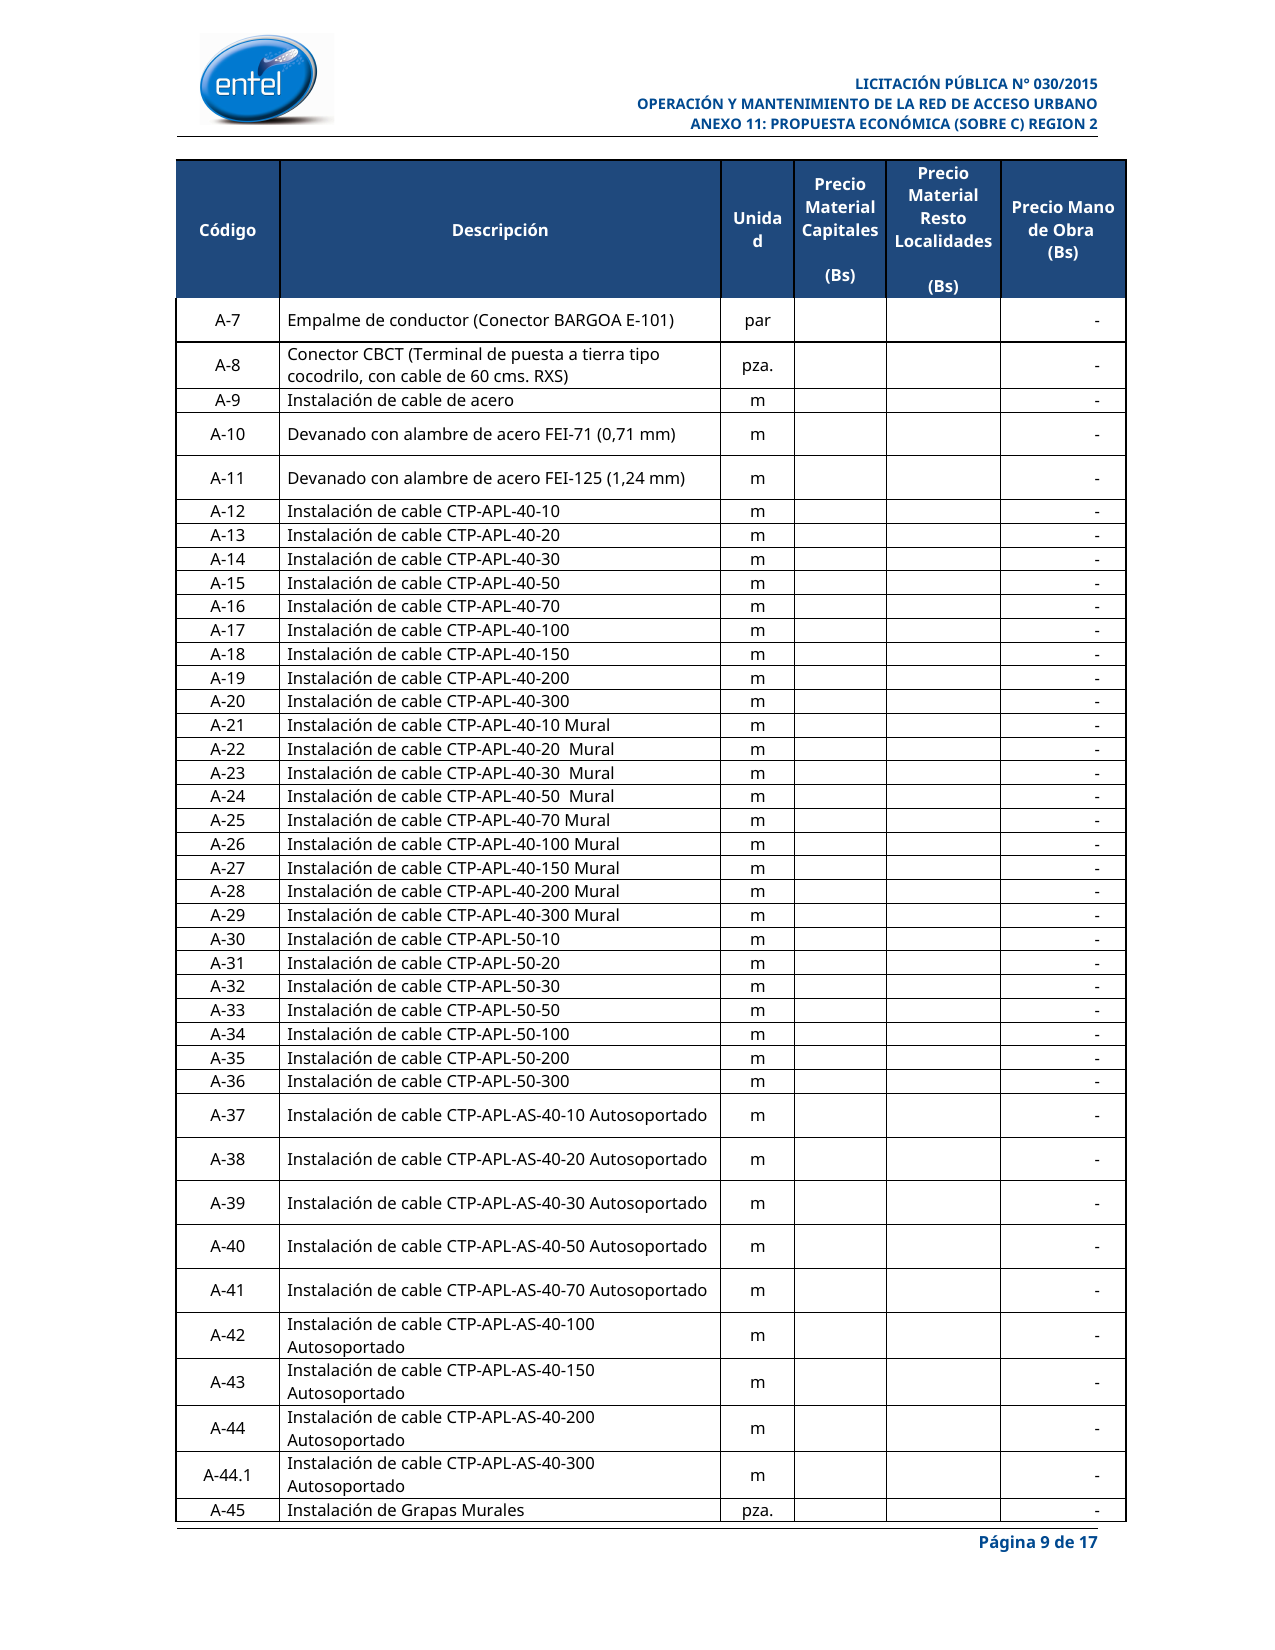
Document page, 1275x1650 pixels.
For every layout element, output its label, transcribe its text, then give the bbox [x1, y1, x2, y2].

table_cell - [1001, 738, 1125, 760]
table_cell Instalación de cable CTP-APL-40-200 Mural [280, 880, 720, 903]
table_cell [795, 413, 886, 455]
table_cell [887, 856, 1000, 879]
table_cell [795, 548, 886, 570]
table_cell - [1001, 413, 1125, 455]
table_cell [887, 1452, 1000, 1497]
table_cell Instalación de cable CTP-APL-50-100 [280, 1023, 720, 1045]
table_header Precio Material Capitales (Bs) [795, 161, 885, 298]
table_cell Instalación de cable CTP-APL-40-70 [280, 595, 720, 618]
table_cell m [721, 1023, 794, 1045]
table_cell [887, 1023, 1000, 1045]
table_cell [795, 1406, 886, 1451]
table_cell Instalación de cable de acero [280, 389, 720, 412]
table_cell pza. [721, 1499, 794, 1521]
table_cell Instalación de cable CTP-APL-40-30 Mural [280, 761, 720, 784]
table_cell Instalación de cable CTP-APL-AS-40-100 Autosoportado [280, 1313, 720, 1358]
table_cell [795, 500, 886, 523]
table_cell [887, 298, 1000, 341]
table_cell [795, 666, 886, 689]
table_cell [887, 548, 1000, 570]
table_cell A-24 [177, 785, 279, 808]
table_cell Instalación de cable CTP-APL-40-20 Mural [280, 738, 720, 760]
table_cell m [721, 548, 794, 570]
table_cell [887, 714, 1000, 737]
table_cell A-26 [177, 833, 279, 855]
table_cell [887, 999, 1000, 1022]
table_cell [887, 785, 1000, 808]
table_cell Instalación de cable CTP-APL-40-50 Mural [280, 785, 720, 808]
table_cell m [721, 690, 794, 713]
table_cell m [721, 1181, 794, 1224]
table_cell Instalación de cable CTP-APL-AS-40-70 Autosoportado [280, 1269, 720, 1312]
table_cell [887, 928, 1000, 950]
table_cell - [1001, 548, 1125, 570]
table_cell Instalación de cable CTP-APL-AS-40-10 Autosoportado [280, 1094, 720, 1137]
table_cell A-32 [177, 975, 279, 998]
table_cell - [1001, 500, 1125, 523]
table_cell m [721, 785, 794, 808]
table_cell [887, 1138, 1000, 1180]
table_cell - [1001, 619, 1125, 642]
table_cell Instalación de cable CTP-APL-40-10 Mural [280, 714, 720, 737]
table_cell m [721, 1094, 794, 1137]
table_cell Instalación de cable CTP-APL-50-300 [280, 1070, 720, 1093]
table_cell - [1001, 571, 1125, 594]
table_cell - [1001, 343, 1125, 388]
table_cell [795, 1070, 886, 1093]
table_cell m [721, 880, 794, 903]
table_cell [795, 571, 886, 594]
table_cell [795, 880, 886, 903]
table_cell [795, 1181, 886, 1224]
table_cell A-23 [177, 761, 279, 784]
table_cell m [721, 714, 794, 737]
table_cell [887, 880, 1000, 903]
table_cell Instalación de cable CTP-APL-40-150 [280, 643, 720, 665]
table_cell m [721, 1070, 794, 1093]
table_cell m [721, 595, 794, 618]
table_cell Instalación de cable CTP-APL-AS-40-300 Autosoportado [280, 1452, 720, 1497]
table_cell A-44 [177, 1406, 279, 1451]
table_cell Instalación de cable CTP-APL-40-100 [280, 619, 720, 642]
table_cell Instalación de cable CTP-APL-40-20 [280, 524, 720, 547]
table_cell m [721, 1269, 794, 1312]
table_cell - [1001, 1452, 1125, 1497]
table_cell A-44.1 [177, 1452, 279, 1497]
table_cell - [1001, 690, 1125, 713]
table_cell Conector CBCT (Terminal de puesta a tierra tipo cocodrilo, con cable de 60 cms. RXS) [280, 343, 720, 388]
table_cell m [721, 1138, 794, 1180]
table_cell [795, 298, 886, 341]
table_cell A-7 [177, 298, 279, 341]
table_cell A-41 [177, 1269, 279, 1312]
table_cell - [1001, 714, 1125, 737]
table_cell - [1001, 1406, 1125, 1451]
table_cell m [721, 1313, 794, 1358]
table_cell [795, 1269, 886, 1312]
table_cell Instalación de cable CTP-APL-40-100 Mural [280, 833, 720, 855]
table_cell - [1001, 1499, 1125, 1521]
table_cell [887, 643, 1000, 665]
table_cell A-19 [177, 666, 279, 689]
table_cell Instalación de cable CTP-APL-50-10 [280, 928, 720, 950]
table_cell - [1001, 785, 1125, 808]
table_cell Instalación de cable CTP-APL-40-300 Mural [280, 904, 720, 927]
table_cell [887, 690, 1000, 713]
table_cell A-39 [177, 1181, 279, 1224]
table_cell [795, 1094, 886, 1137]
table_cell [795, 524, 886, 547]
table_cell Empalme de conductor (Conector BARGOA E-101) [280, 298, 720, 341]
table_cell A-11 [177, 456, 279, 499]
table_cell m [721, 928, 794, 950]
table_cell m [721, 619, 794, 642]
table_cell [795, 1046, 886, 1069]
table_cell [887, 1499, 1000, 1521]
table_cell A-10 [177, 413, 279, 455]
table_cell [887, 389, 1000, 412]
table_cell A-16 [177, 595, 279, 618]
table_cell Instalación de cable CTP-APL-AS-40-50 Autosoportado [280, 1225, 720, 1268]
table_cell [795, 643, 886, 665]
table_cell [795, 1023, 886, 1045]
table_cell - [1001, 880, 1125, 903]
table_cell - [1001, 298, 1125, 341]
table_cell m [721, 389, 794, 412]
table_cell A-28 [177, 880, 279, 903]
table_header Descripción [281, 161, 720, 298]
table_cell Instalación de cable CTP-APL-50-200 [280, 1046, 720, 1069]
table_cell [887, 343, 1000, 388]
table_cell [795, 1452, 886, 1497]
table_cell m [721, 975, 794, 998]
table_cell Instalación de cable CTP-APL-40-30 [280, 548, 720, 570]
table_cell Instalación de cable CTP-APL-40-300 [280, 690, 720, 713]
table_cell [887, 761, 1000, 784]
table_cell [795, 690, 886, 713]
table_cell m [721, 456, 794, 499]
table_cell - [1001, 951, 1125, 974]
table_cell Devanado con alambre de acero FEI-125 (1,24 mm) [280, 456, 720, 499]
table_cell - [1001, 1225, 1125, 1268]
table_cell - [1001, 1070, 1125, 1093]
table_cell A-45 [177, 1499, 279, 1521]
table_cell [887, 1406, 1000, 1451]
table_cell A-37 [177, 1094, 279, 1137]
table_cell [795, 809, 886, 832]
table_cell [795, 456, 886, 499]
table_cell m [721, 666, 794, 689]
table_cell m [721, 904, 794, 927]
table_cell A-21 [177, 714, 279, 737]
table_cell A-40 [177, 1225, 279, 1268]
table_cell [887, 1225, 1000, 1268]
table_cell m [721, 524, 794, 547]
table_cell [887, 571, 1000, 594]
table_cell A-31 [177, 951, 279, 974]
table_cell Instalación de cable CTP-APL-50-50 [280, 999, 720, 1022]
table_cell - [1001, 761, 1125, 784]
table_cell A-15 [177, 571, 279, 594]
table_cell - [1001, 975, 1125, 998]
table_cell Instalación de cable CTP-APL-50-30 [280, 975, 720, 998]
table_cell - [1001, 456, 1125, 499]
table_cell - [1001, 856, 1125, 879]
table_cell [887, 500, 1000, 523]
table_cell [795, 1225, 886, 1268]
table_cell [795, 1138, 886, 1180]
table_cell - [1001, 1138, 1125, 1180]
table_cell - [1001, 833, 1125, 855]
picture [199, 33, 335, 125]
table_cell A-30 [177, 928, 279, 950]
table_cell [887, 1094, 1000, 1137]
table_cell A-43 [177, 1359, 279, 1404]
table_cell - [1001, 1313, 1125, 1358]
table_cell [887, 1313, 1000, 1358]
table_cell A-29 [177, 904, 279, 927]
table_cell - [1001, 1269, 1125, 1312]
table_cell m [721, 1406, 794, 1451]
table_cell Instalación de cable CTP-APL-AS-40-30 Autosoportado [280, 1181, 720, 1224]
table_cell A-25 [177, 809, 279, 832]
table_header Código [176, 161, 279, 298]
table_cell A-14 [177, 548, 279, 570]
table_cell [795, 975, 886, 998]
table_cell Instalación de cable CTP-APL-40-10 [280, 500, 720, 523]
table_cell - [1001, 1046, 1125, 1069]
table_cell [795, 785, 886, 808]
table_cell [795, 1499, 886, 1521]
table_cell m [721, 761, 794, 784]
table_cell A-38 [177, 1138, 279, 1180]
table_cell A-18 [177, 643, 279, 665]
table_cell A-9 [177, 389, 279, 412]
table_cell [795, 714, 886, 737]
table_cell [795, 856, 886, 879]
table_cell - [1001, 999, 1125, 1022]
table_cell A-22 [177, 738, 279, 760]
table_cell Instalación de cable CTP-APL-AS-40-150 Autosoportado [280, 1359, 720, 1404]
table_cell [887, 666, 1000, 689]
table_cell [795, 761, 886, 784]
table_header Precio Mano de Obra (Bs) [1002, 161, 1125, 298]
table_cell - [1001, 809, 1125, 832]
table_cell [795, 1359, 886, 1404]
table_cell m [721, 643, 794, 665]
table_cell Devanado con alambre de acero FEI-71 (0,71 mm) [280, 413, 720, 455]
table_cell [887, 456, 1000, 499]
table_cell Instalación de cable CTP-APL-40-200 [280, 666, 720, 689]
table_cell [795, 595, 886, 618]
table_cell - [1001, 904, 1125, 927]
table_cell m [721, 1225, 794, 1268]
table_cell [795, 928, 886, 950]
table_cell m [721, 1046, 794, 1069]
table_cell Instalación de cable CTP-APL-AS-40-20 Autosoportado [280, 1138, 720, 1180]
table_cell Instalación de cable CTP-APL-AS-40-200 Autosoportado [280, 1406, 720, 1451]
table_cell pza. [721, 343, 794, 388]
table_cell A-36 [177, 1070, 279, 1093]
table_cell m [721, 999, 794, 1022]
table_cell m [721, 856, 794, 879]
table_cell [795, 833, 886, 855]
table_cell [795, 389, 886, 412]
table_cell m [721, 413, 794, 455]
table_cell [887, 595, 1000, 618]
table_cell [795, 904, 886, 927]
table_cell [887, 1359, 1000, 1404]
table_cell m [721, 809, 794, 832]
table_cell - [1001, 1359, 1125, 1404]
table_cell - [1001, 524, 1125, 547]
table_cell - [1001, 1023, 1125, 1045]
table_cell Instalación de cable CTP-APL-50-20 [280, 951, 720, 974]
table_cell [887, 809, 1000, 832]
table_cell - [1001, 666, 1125, 689]
table_cell [887, 975, 1000, 998]
table_cell A-27 [177, 856, 279, 879]
table_cell [795, 951, 886, 974]
table_cell A-12 [177, 500, 279, 523]
table_cell [887, 524, 1000, 547]
table_cell [795, 343, 886, 388]
table_cell par [721, 298, 794, 341]
table_header Precio Material Resto Localidades (Bs) [887, 161, 1000, 298]
table_cell A-33 [177, 999, 279, 1022]
table_cell - [1001, 643, 1125, 665]
table_cell A-34 [177, 1023, 279, 1045]
table_cell [887, 833, 1000, 855]
table_cell A-35 [177, 1046, 279, 1069]
table_cell [795, 999, 886, 1022]
table_cell Instalación de Grapas Murales [280, 1499, 720, 1521]
table_cell [887, 1181, 1000, 1224]
table_cell A-8 [177, 343, 279, 388]
table_cell - [1001, 1181, 1125, 1224]
table_cell Instalación de cable CTP-APL-40-70 Mural [280, 809, 720, 832]
table_cell A-13 [177, 524, 279, 547]
table_cell A-42 [177, 1313, 279, 1358]
table_cell m [721, 951, 794, 974]
table_cell Instalación de cable CTP-APL-40-50 [280, 571, 720, 594]
table_cell [795, 619, 886, 642]
table_cell A-17 [177, 619, 279, 642]
table_cell - [1001, 1094, 1125, 1137]
table_cell [887, 738, 1000, 760]
table_cell [887, 951, 1000, 974]
table_cell [887, 413, 1000, 455]
table_cell m [721, 571, 794, 594]
table_cell - [1001, 389, 1125, 412]
table_header Unidad [722, 161, 793, 298]
table_cell [887, 619, 1000, 642]
table_cell - [1001, 928, 1125, 950]
table_cell m [721, 738, 794, 760]
table_cell [887, 1269, 1000, 1312]
table_cell [887, 1070, 1000, 1093]
table_cell m [721, 833, 794, 855]
table_cell Instalación de cable CTP-APL-40-150 Mural [280, 856, 720, 879]
table_cell [795, 738, 886, 760]
table_cell m [721, 1359, 794, 1404]
table_cell m [721, 500, 794, 523]
table_cell - [1001, 595, 1125, 618]
table_cell m [721, 1452, 794, 1497]
table_cell [887, 1046, 1000, 1069]
table_cell [887, 904, 1000, 927]
table_cell A-20 [177, 690, 279, 713]
table_cell [795, 1313, 886, 1358]
